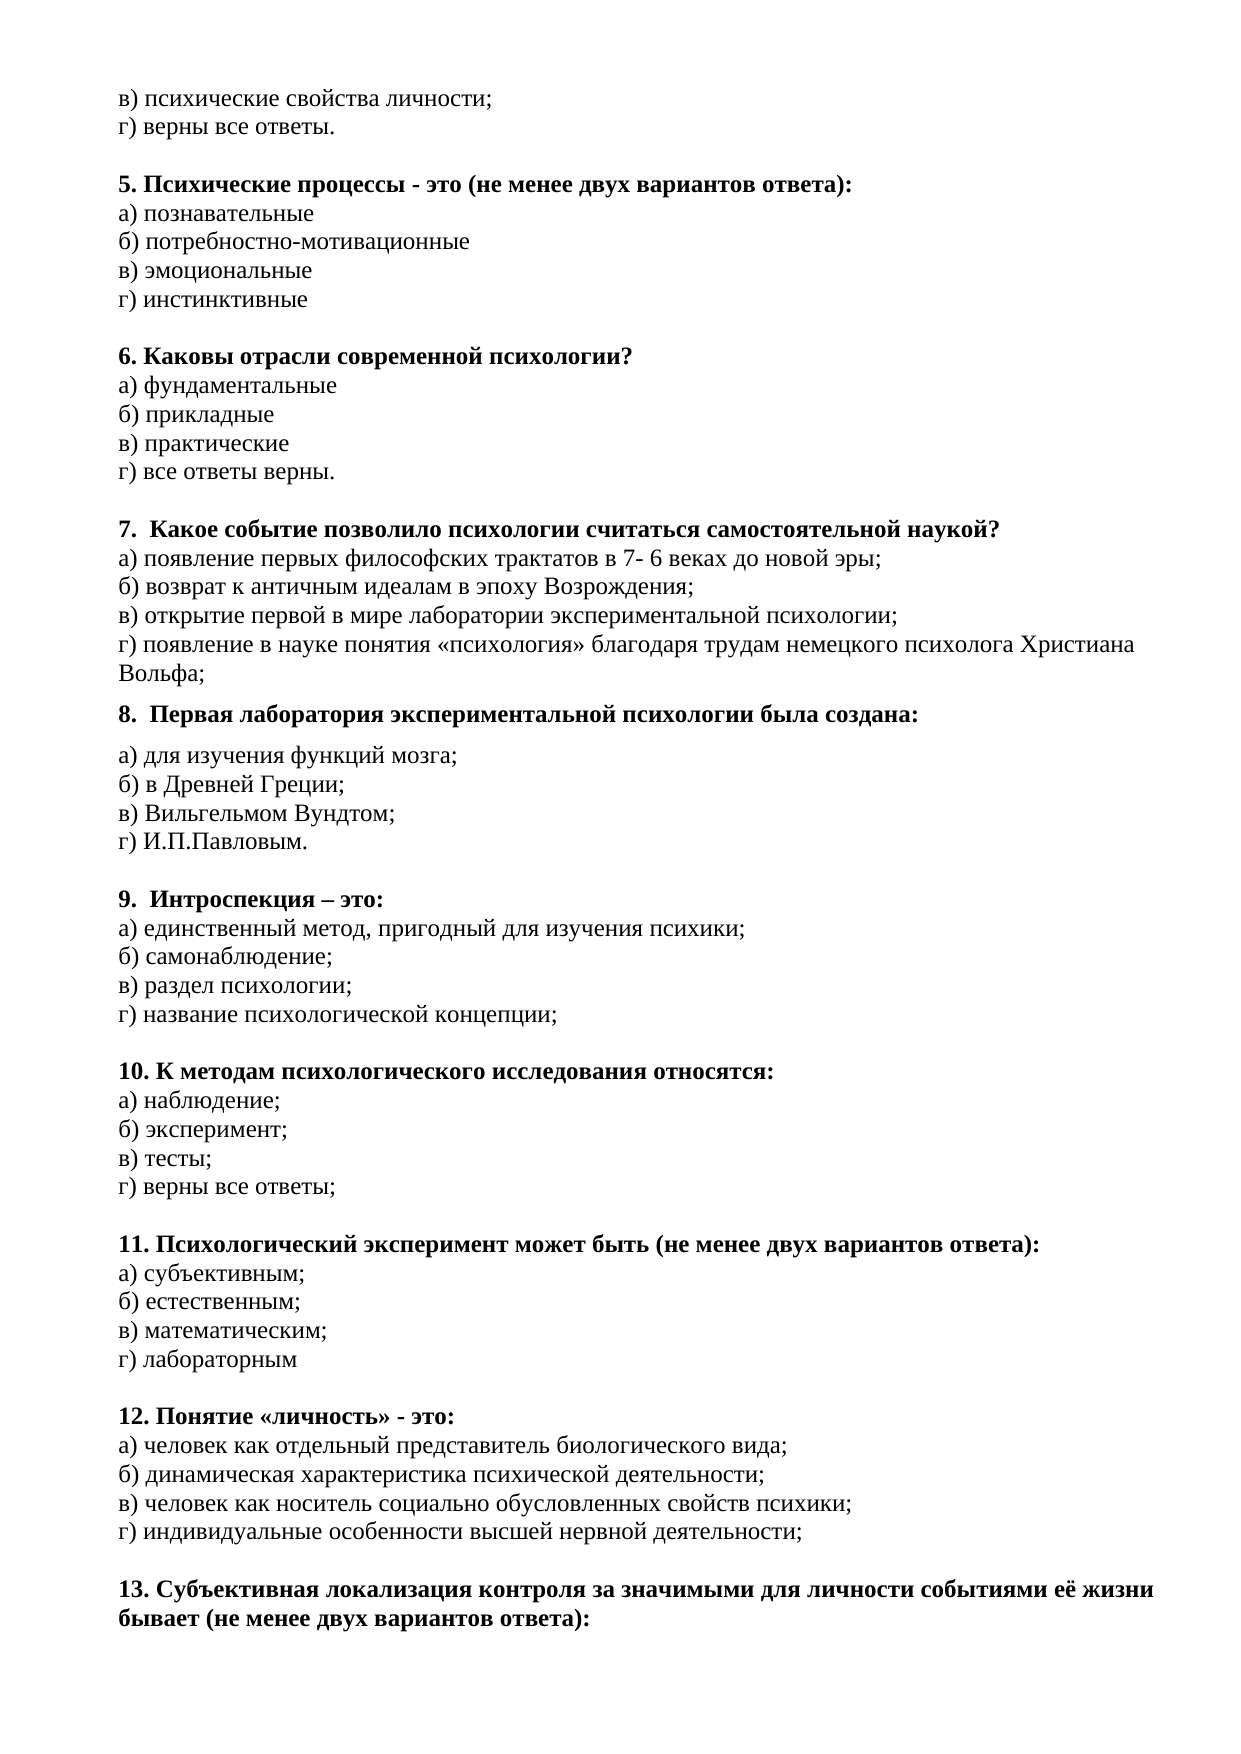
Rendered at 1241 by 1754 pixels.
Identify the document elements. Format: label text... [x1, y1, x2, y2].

text а) человек как отдельный представитель биологического вида; [118, 1430, 1181, 1459]
text 7. Какое событие позволило психологии считаться самостоятельной наукой? [118, 514, 1181, 543]
text г) название психологической концепции; [118, 999, 1181, 1028]
text 6. Каковы отрасли современной психологии? [118, 341, 1181, 370]
text в) Вильгельмом Вундтом; [118, 798, 1181, 826]
text 11. Психологический эксперимент может быть (не менее двух вариантов ответа): [118, 1229, 1181, 1258]
text а) для изучения функций мозга; [118, 740, 1181, 769]
text 5. Психические процессы - это (не менее двух вариантов ответа): [118, 169, 1181, 198]
text б) естественным; [118, 1286, 1181, 1315]
text 12. Понятие «личность» - это: [118, 1401, 1181, 1430]
text б) прикладные [118, 399, 1181, 428]
text а) появление первых философских трактатов в 7- 6 веках до новой эры; [118, 543, 1181, 571]
text в) раздел психологии; [118, 970, 1181, 999]
text а) субъективным; [118, 1258, 1181, 1286]
text г) инстинктивные [118, 284, 1181, 313]
text а) познавательные [118, 198, 1181, 226]
text б) динамическая характеристика психической деятельности; [118, 1459, 1181, 1488]
text а) фундаментальные [118, 370, 1181, 399]
text в) тесты; [118, 1143, 1181, 1171]
text б) потребностно-мотивационные [118, 226, 1181, 255]
text г) И.П.Павловым. [118, 826, 1181, 855]
text в) человек как носитель социально обусловленных свойств психики; [118, 1488, 1181, 1516]
text г) появление в науке понятия «психология» благодаря трудам немецкого психолога Христиана Вольфа; [118, 629, 1181, 686]
text 9. Интроспекция – это: [118, 884, 1181, 913]
text 13. Субъективная локализация контроля за значимыми для личности событиями её жизни бывает (не менее двух вариантов ответа): [118, 1574, 1181, 1631]
text б) самонаблюдение; [118, 941, 1181, 970]
text в) эмоциональные [118, 255, 1181, 284]
text в) психические свойства личности; [118, 83, 1181, 111]
text 8. Первая лаборатория экспериментальной психологии была создана: [118, 699, 1181, 728]
text г) лабораторным [118, 1344, 1181, 1373]
text 10. К методам психологического исследования относятся: [118, 1056, 1181, 1085]
text а) единственный метод, пригодный для изучения психики; [118, 913, 1181, 941]
text а) наблюдение; [118, 1085, 1181, 1114]
text г) верны все ответы. [118, 111, 1181, 140]
text в) практические [118, 428, 1181, 456]
text г) индивидуальные особенности высшей нервной деятельности; [118, 1516, 1181, 1545]
text г) верны все ответы; [118, 1171, 1181, 1200]
text в) открытие первой в мире лаборатории экспериментальной психологии; [118, 600, 1181, 629]
text г) все ответы верны. [118, 456, 1181, 485]
text в) математическим; [118, 1315, 1181, 1344]
text б) в Древней Греции; [118, 769, 1181, 798]
text б) возврат к античным идеалам в эпоху Возрождения; [118, 571, 1181, 600]
text б) эксперимент; [118, 1114, 1181, 1143]
